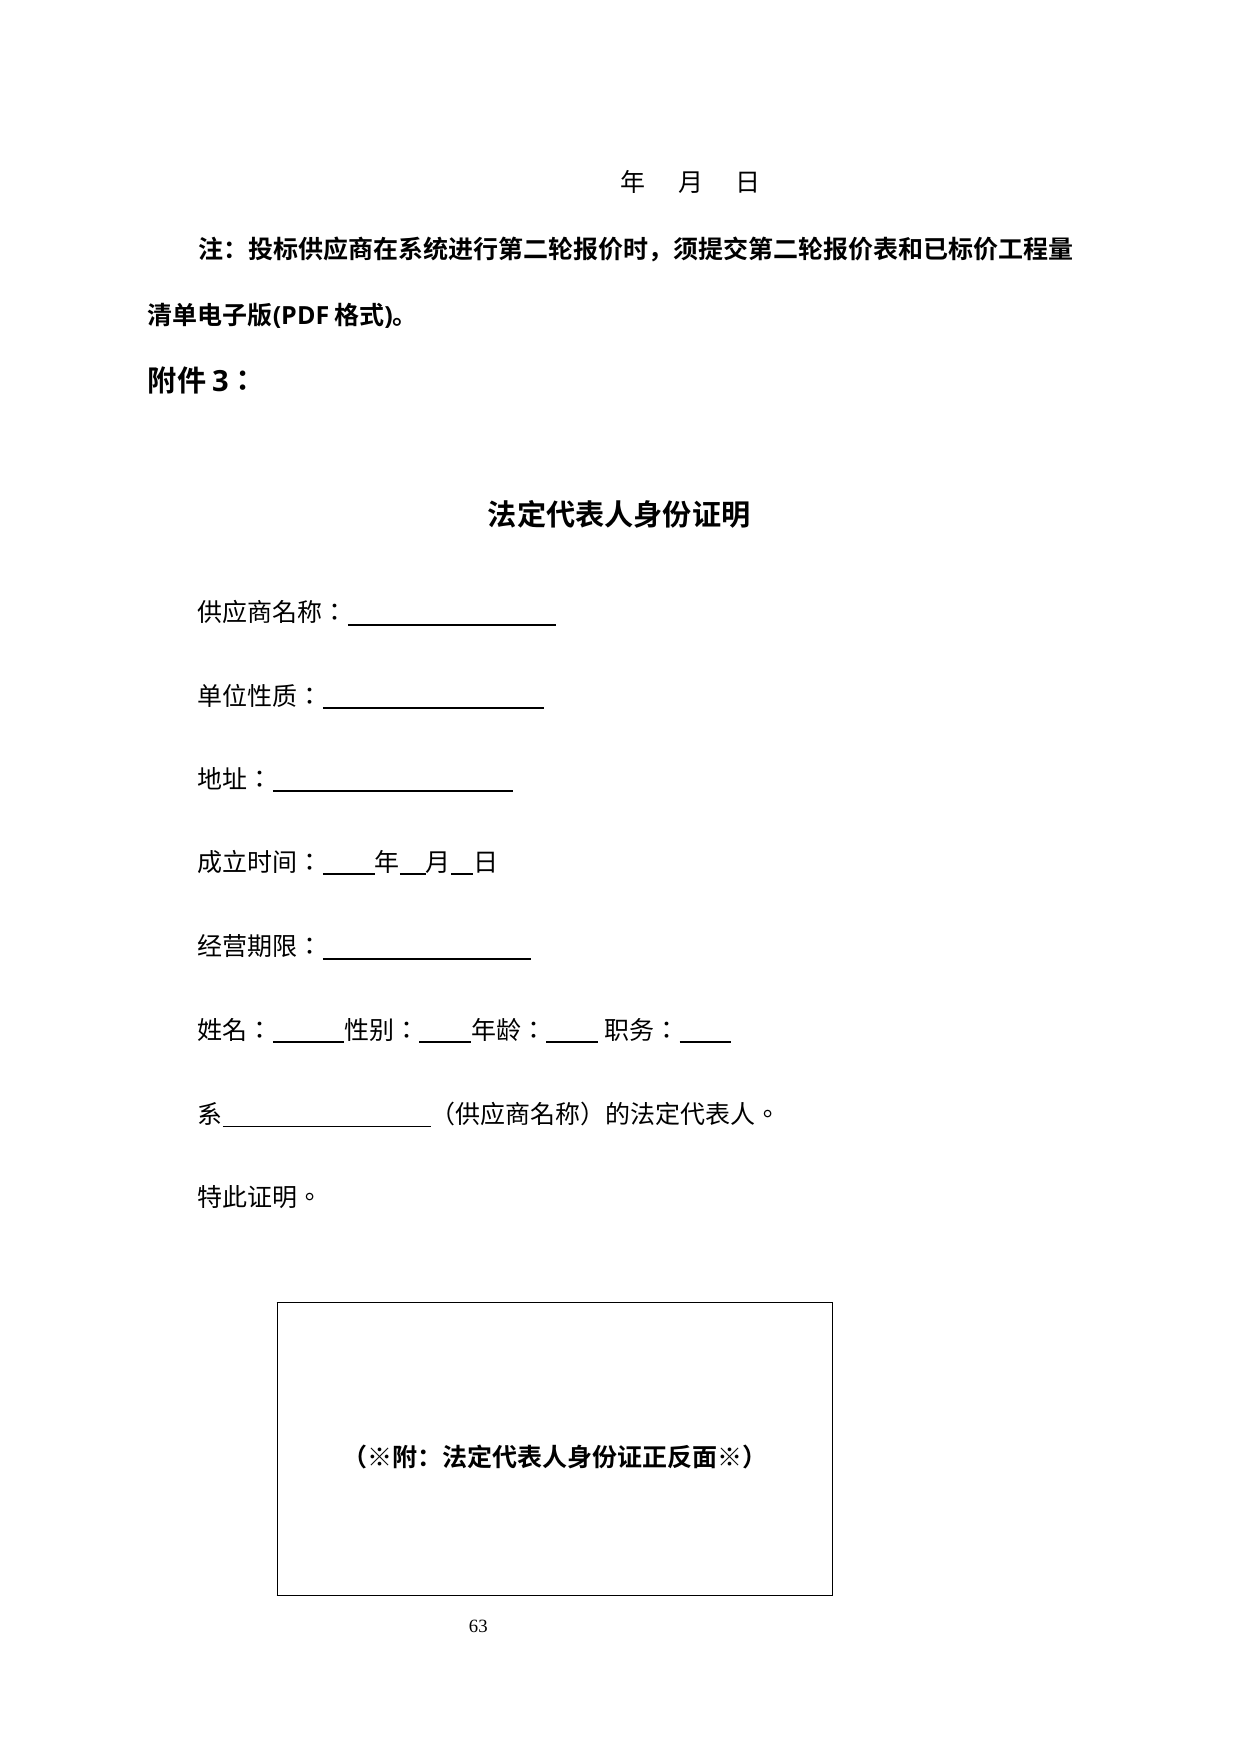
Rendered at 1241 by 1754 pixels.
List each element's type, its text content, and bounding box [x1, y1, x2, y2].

text 系 （供应商名称）的法定代表人。 [148, 1081, 1090, 1147]
table_header （※附：法定代表人身份证正反面※） [278, 1303, 832, 1595]
text 注：投标供应商在系统进行第二轮报价时，须提交第二轮报价表和已标价工程量清单电子版(PDF格式)。 [148, 214, 1090, 347]
text 附件3： [148, 347, 1090, 413]
text 法定代表人身份证明 [148, 479, 1090, 546]
text 年 月 日 [148, 148, 1090, 214]
text 供应商名称： [148, 579, 1090, 645]
text 成立时间： 年 月 日 [148, 829, 1090, 895]
text 单位性质： [148, 662, 1090, 728]
text 经营期限： [148, 913, 1090, 979]
text 姓名： 性别： 年龄： 职务： [148, 996, 1090, 1062]
text 地址： [148, 745, 1090, 812]
text 特此证明。 [148, 1164, 1090, 1230]
